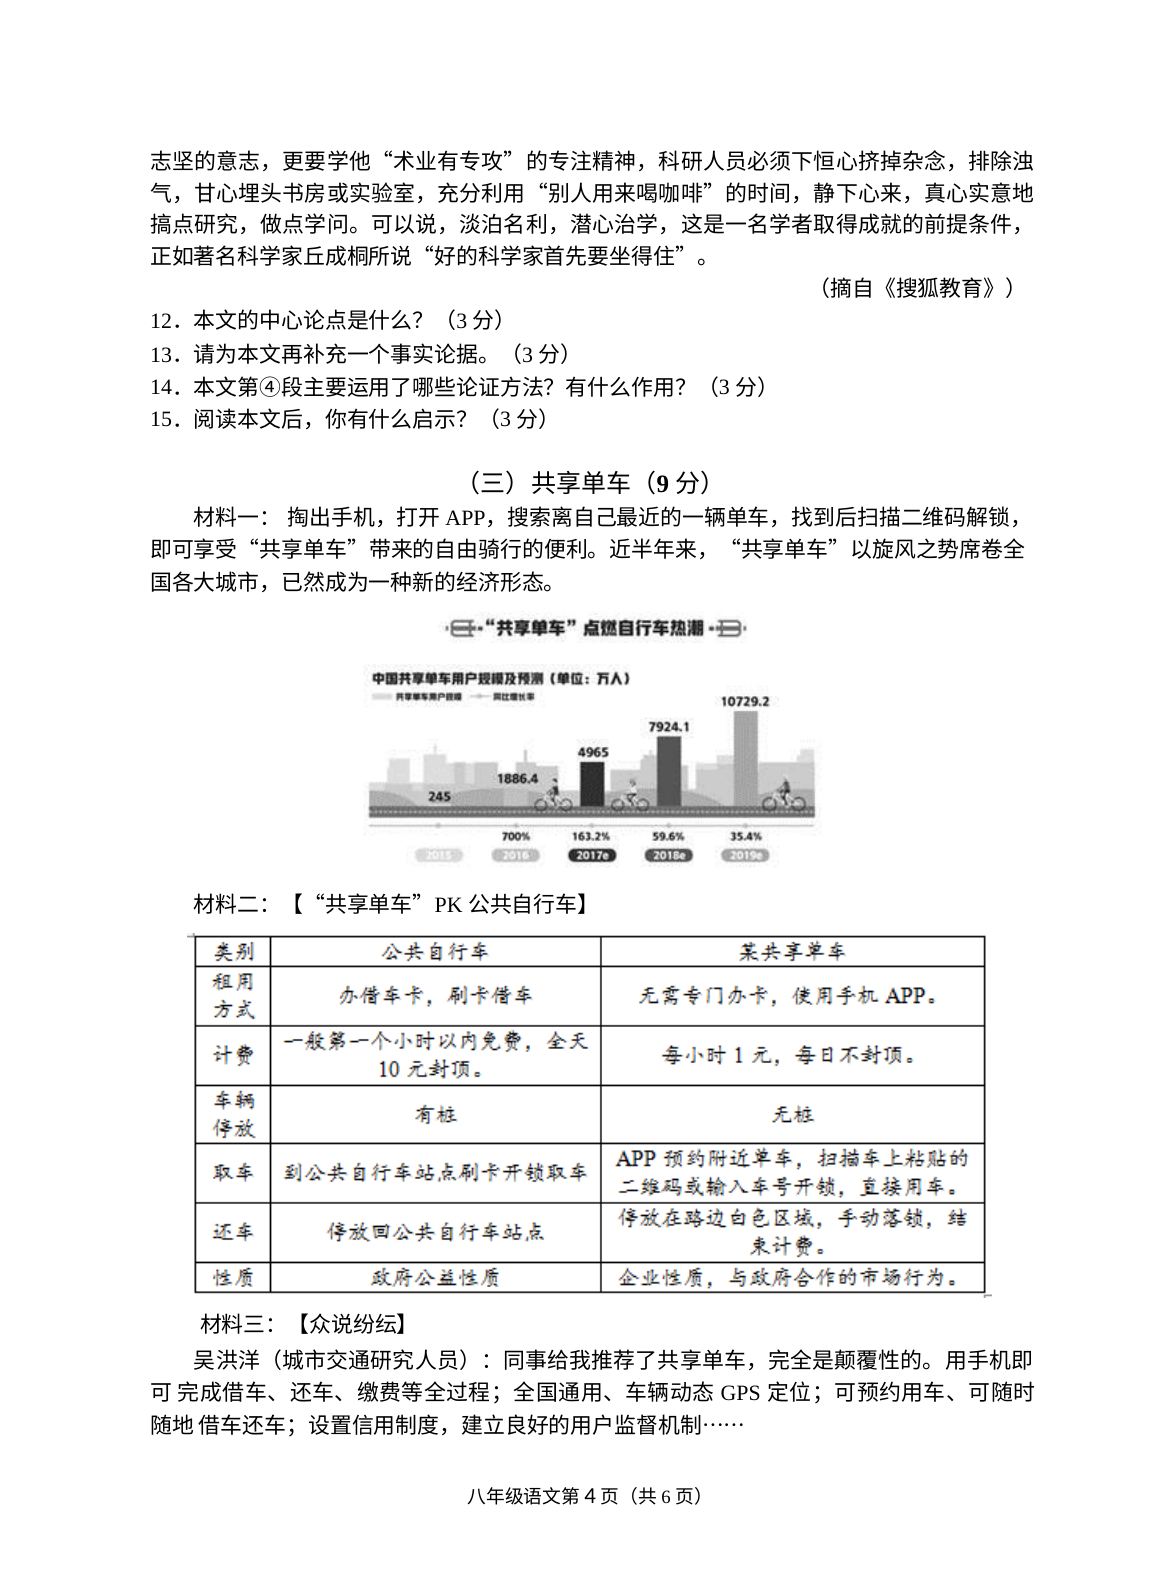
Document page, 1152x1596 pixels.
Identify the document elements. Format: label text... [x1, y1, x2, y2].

text 12．本文的中心论点是什么？（3 分） [150, 303, 781, 335]
text 14．本文第④段主要运用了哪些论证方法？有什么作用？（3 分） [150, 367, 787, 400]
text （三）共享单车（9 分） [450, 466, 730, 499]
text 志坚的意志，更要学他“术业有专攻”的专注精神，科研人员必须下恒心挤掉杂念，排除浊 气，甘心埋头书房或实验室，充分利用“别人用来喝咖啡”的时间，静下心来，真心实意地 搞点研究，做点学问。可以说，淡泊名利，潜心治学，这是一名学者取得成就的前提条件， 正如著名科学家丘成桐所说“好的科学家首先要坐得住”。 [150, 144, 1035, 271]
text （摘自《搜狐教育》） [808, 271, 1054, 303]
text 吴洪洋（城市交通研究人员）：同事给我推荐了共享单车，完全是颠覆性的。用手机即可 完成借车、还车、缴费等全过程；全国通用、车辆动态 GPS 定位；可预约用车、可随时随地 借车还车；设置信用制度，建立良好的用户监督机制…… [150, 1342, 1036, 1439]
text 15．阅读本文后，你有什么启示？（3 分） [150, 400, 781, 432]
text 13．请为本文再补充一个事实论据。（3 分） [150, 335, 781, 367]
text 材料三：【众说纷纭】 [200, 1307, 1054, 1339]
text 材料一： 掏出手机，打开 APP，搜索离自己最近的一辆单车，找到后扫描二维码解锁， 即可享受“共享单车”带来的自由骑行的便利。近半年来，“共享单车”以旋风之势席卷全 国各大城市，已然成为一种新的经济形态。 [150, 499, 1047, 597]
picture [332, 611, 843, 877]
picture [187, 933, 992, 1298]
text 材料二：【“共享单车”PK 公共自行车】 [194, 887, 1054, 918]
